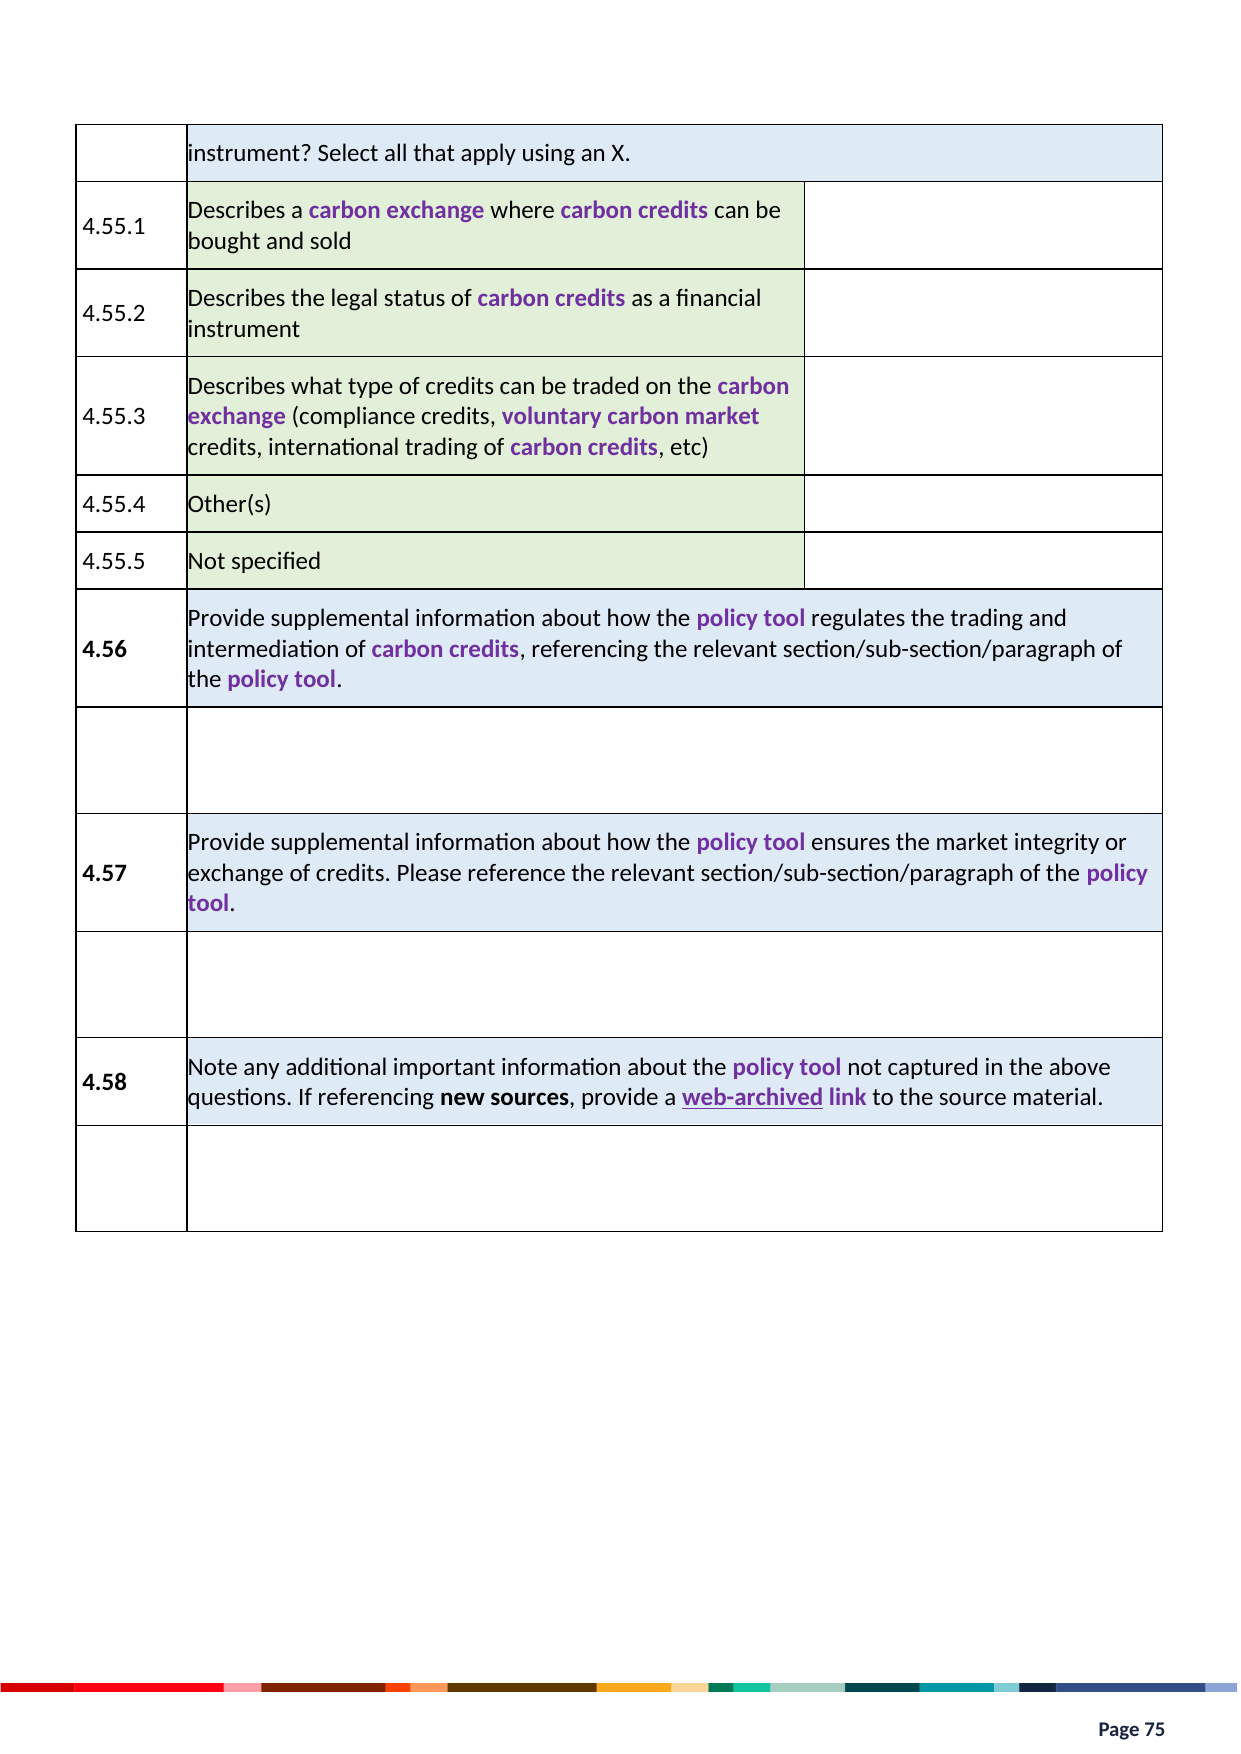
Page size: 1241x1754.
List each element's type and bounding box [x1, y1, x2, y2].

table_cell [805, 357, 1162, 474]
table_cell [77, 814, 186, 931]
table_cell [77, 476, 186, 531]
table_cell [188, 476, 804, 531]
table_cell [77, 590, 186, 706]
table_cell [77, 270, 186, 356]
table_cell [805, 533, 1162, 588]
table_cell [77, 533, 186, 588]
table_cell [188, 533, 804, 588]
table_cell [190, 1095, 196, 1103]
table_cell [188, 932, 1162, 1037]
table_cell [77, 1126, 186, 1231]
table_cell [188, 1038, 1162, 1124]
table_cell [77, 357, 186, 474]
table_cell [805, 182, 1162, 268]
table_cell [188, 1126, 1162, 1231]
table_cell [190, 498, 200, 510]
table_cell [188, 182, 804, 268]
picture [0, 1683, 1236, 1692]
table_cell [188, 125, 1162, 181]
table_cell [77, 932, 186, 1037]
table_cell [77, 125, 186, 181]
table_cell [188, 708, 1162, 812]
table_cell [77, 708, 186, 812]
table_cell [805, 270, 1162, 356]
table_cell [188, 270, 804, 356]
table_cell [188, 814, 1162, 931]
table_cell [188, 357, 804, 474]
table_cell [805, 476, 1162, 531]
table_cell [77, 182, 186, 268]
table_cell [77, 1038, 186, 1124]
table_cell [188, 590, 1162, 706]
